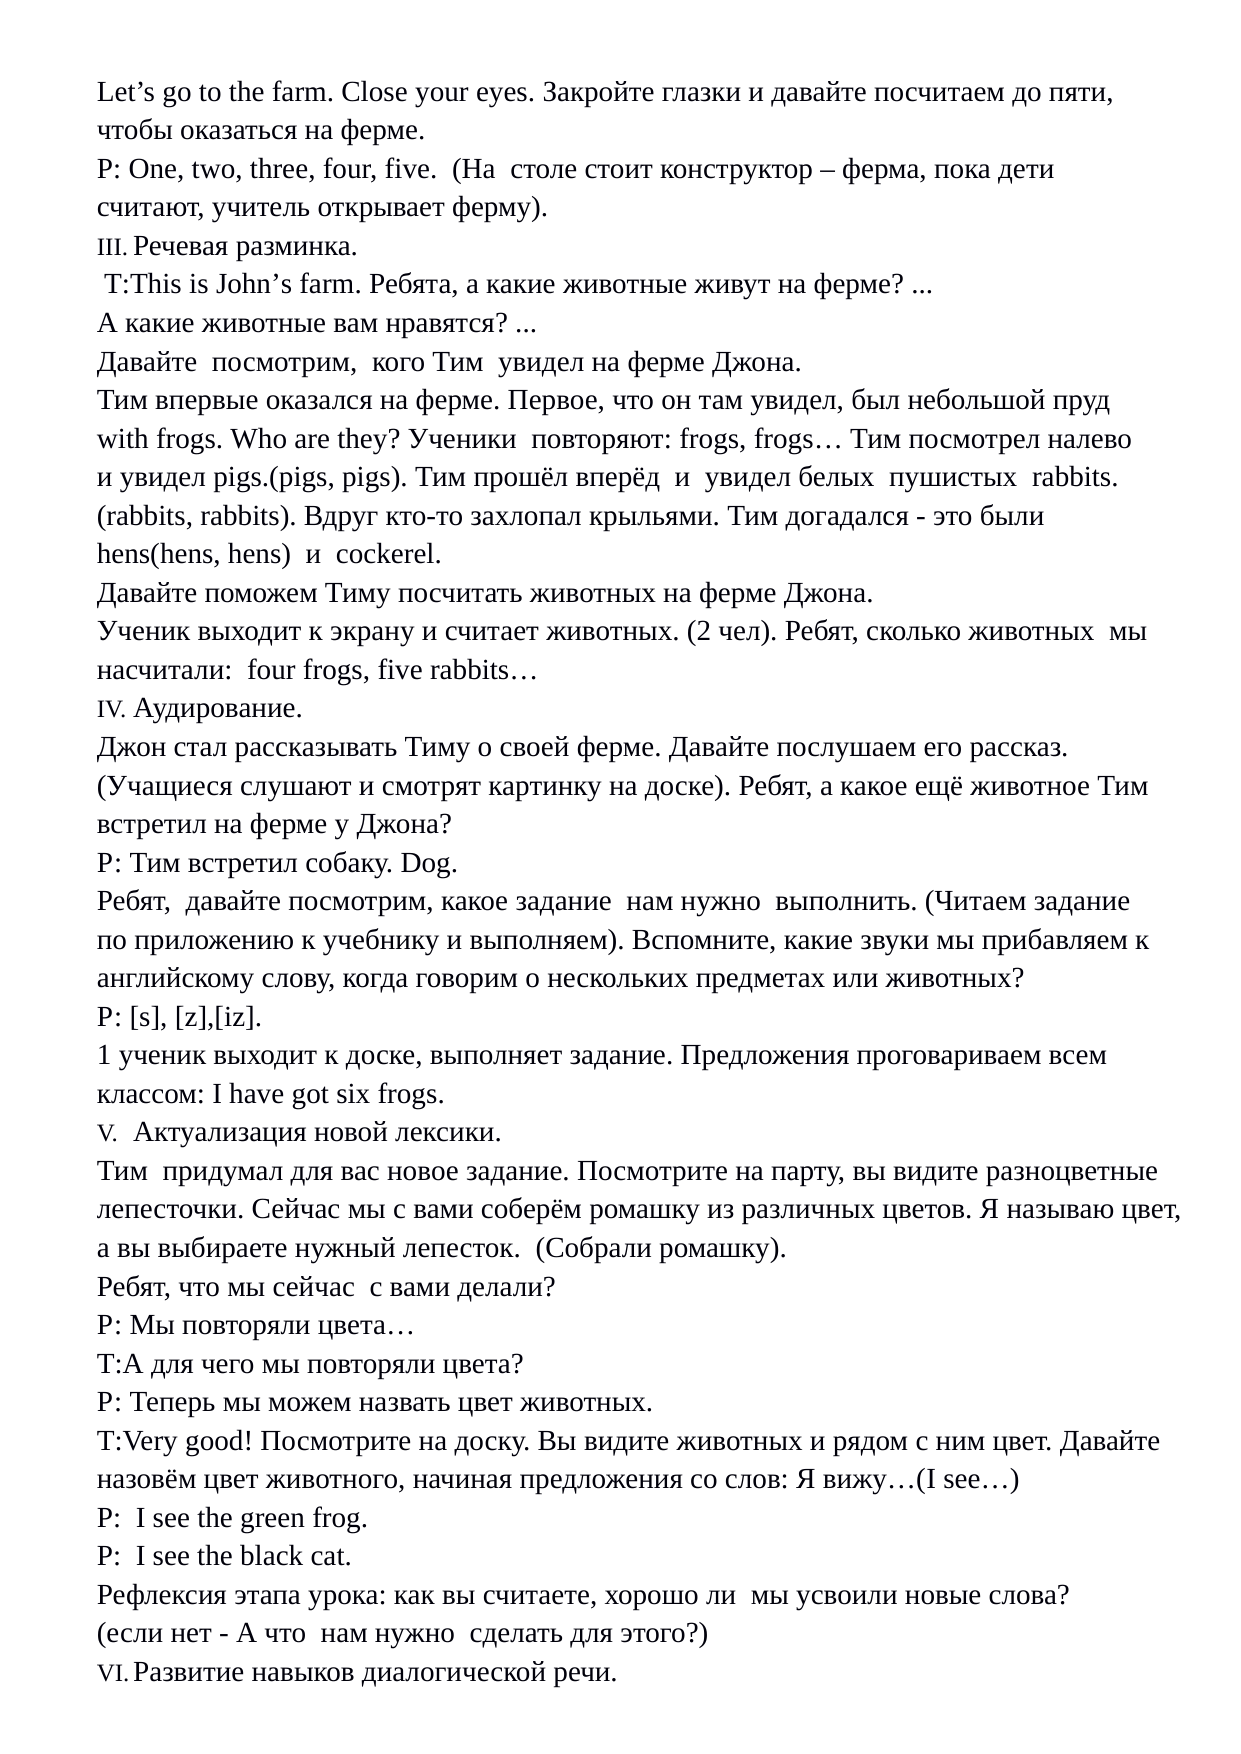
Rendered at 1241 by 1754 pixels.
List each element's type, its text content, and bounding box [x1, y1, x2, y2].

text P: I see the green frog. [97, 1500, 1152, 1533]
text Ребят, давайте посмотрим, какое задание нам нужно выполнить. (Читаем задание по приложению к учебнику и выполняем). Вспомните, какие звуки мы прибавляем к английскому слову, когда говорим о нескольких предметах или животных? [97, 883, 1152, 994]
text Джон стал рассказывать Тиму о своей ферме. Давайте послушаем его рассказ. [97, 729, 1152, 763]
text Тим придумал для вас новое задание. Посмотрите на парту, вы видите разноцветные лепесточки. Сейчас мы с вами соберём ромашку из различных цветов. Я называю цвет, а вы выбираете нужный лепесток. (Собрали ромашку). [97, 1153, 1196, 1264]
text (если нет - А что нам нужно сделать для этого?) [97, 1616, 1152, 1649]
text Р: One, two, three, four, five. (На столе стоит конструктор – ферма, пока дети считают, учитель открывает ферму). [97, 151, 1152, 223]
list Актуализация новой лексики. [97, 1114, 1152, 1148]
text Давайте посмотрим, кого Тим увидел на ферме Джона. [97, 344, 1152, 377]
text Ребят, что мы сейчас с вами делали? [97, 1269, 1196, 1302]
text Т:This is John’s farm. Ребята, а какие животные живут на ферме? ... [97, 267, 1152, 300]
text 1 ученик выходит к доске, выполняет задание. Предложения проговариваем всем классом: I have got six frogs. [97, 1037, 1152, 1109]
text Тим впервые оказался на ферме. Первое, что он там увидел, был небольшой пруд with frogs. Who are they? Ученики повторяют: frogs, frogs… Тим посмотрел налево и увидел pigs.(pigs, pigs). Тим прошёл вперёд и увидел белых пушистых rabbits. (rabbits, rabbits). Вдруг кто-то захлопал крыльями. Тим догадался - это были hens(hens, hens) и cockerel. [97, 382, 1152, 570]
text Р: Теперь мы можем назвать цвет животных. [97, 1384, 1196, 1418]
text Давайте поможем Тиму посчитать животных на ферме Джона. [97, 575, 1152, 608]
text Т:Very good! Посмотрите на доску. Вы видите животных и рядом с ним цвет. Давайте назовём цвет животного, начиная предложения со слов: Я вижу…(I see…) [97, 1423, 1196, 1495]
list Речевая разминка. [97, 228, 1152, 262]
list Развитие навыков диалогической речи. [97, 1654, 1152, 1688]
text Р: [s], [z],[iz]. [97, 999, 1152, 1032]
text Р: Мы повторяли цвета… [97, 1307, 1196, 1341]
text Ученик выходит к экрану и считает животных. (2 чел). Ребят, сколько животных мы насчитали: four frogs, five rabbits… [97, 613, 1152, 686]
text А какие животные вам нравятся? ... [97, 305, 1152, 339]
text Рефлексия этапа урока: как вы считаете, хорошо ли мы усвоили новые слова? [97, 1577, 1152, 1611]
list Аудирование. [97, 691, 1152, 724]
text Let’s go to the farm. Close your eyes. Закройте глазки и давайте посчитаем до пяти, чтобы оказаться на ферме. [97, 74, 1152, 146]
text Т:А для чего мы повторяли цвета? [97, 1346, 1196, 1379]
text Р: Тим встретил собаку. Dog. [97, 845, 1152, 878]
text (Учащиеся слушают и смотрят картинку на доске). Ребят, а какое ещё животное Тим встретил на ферме у Джона? [97, 768, 1152, 840]
text P: I see the black cat. [97, 1538, 1152, 1572]
